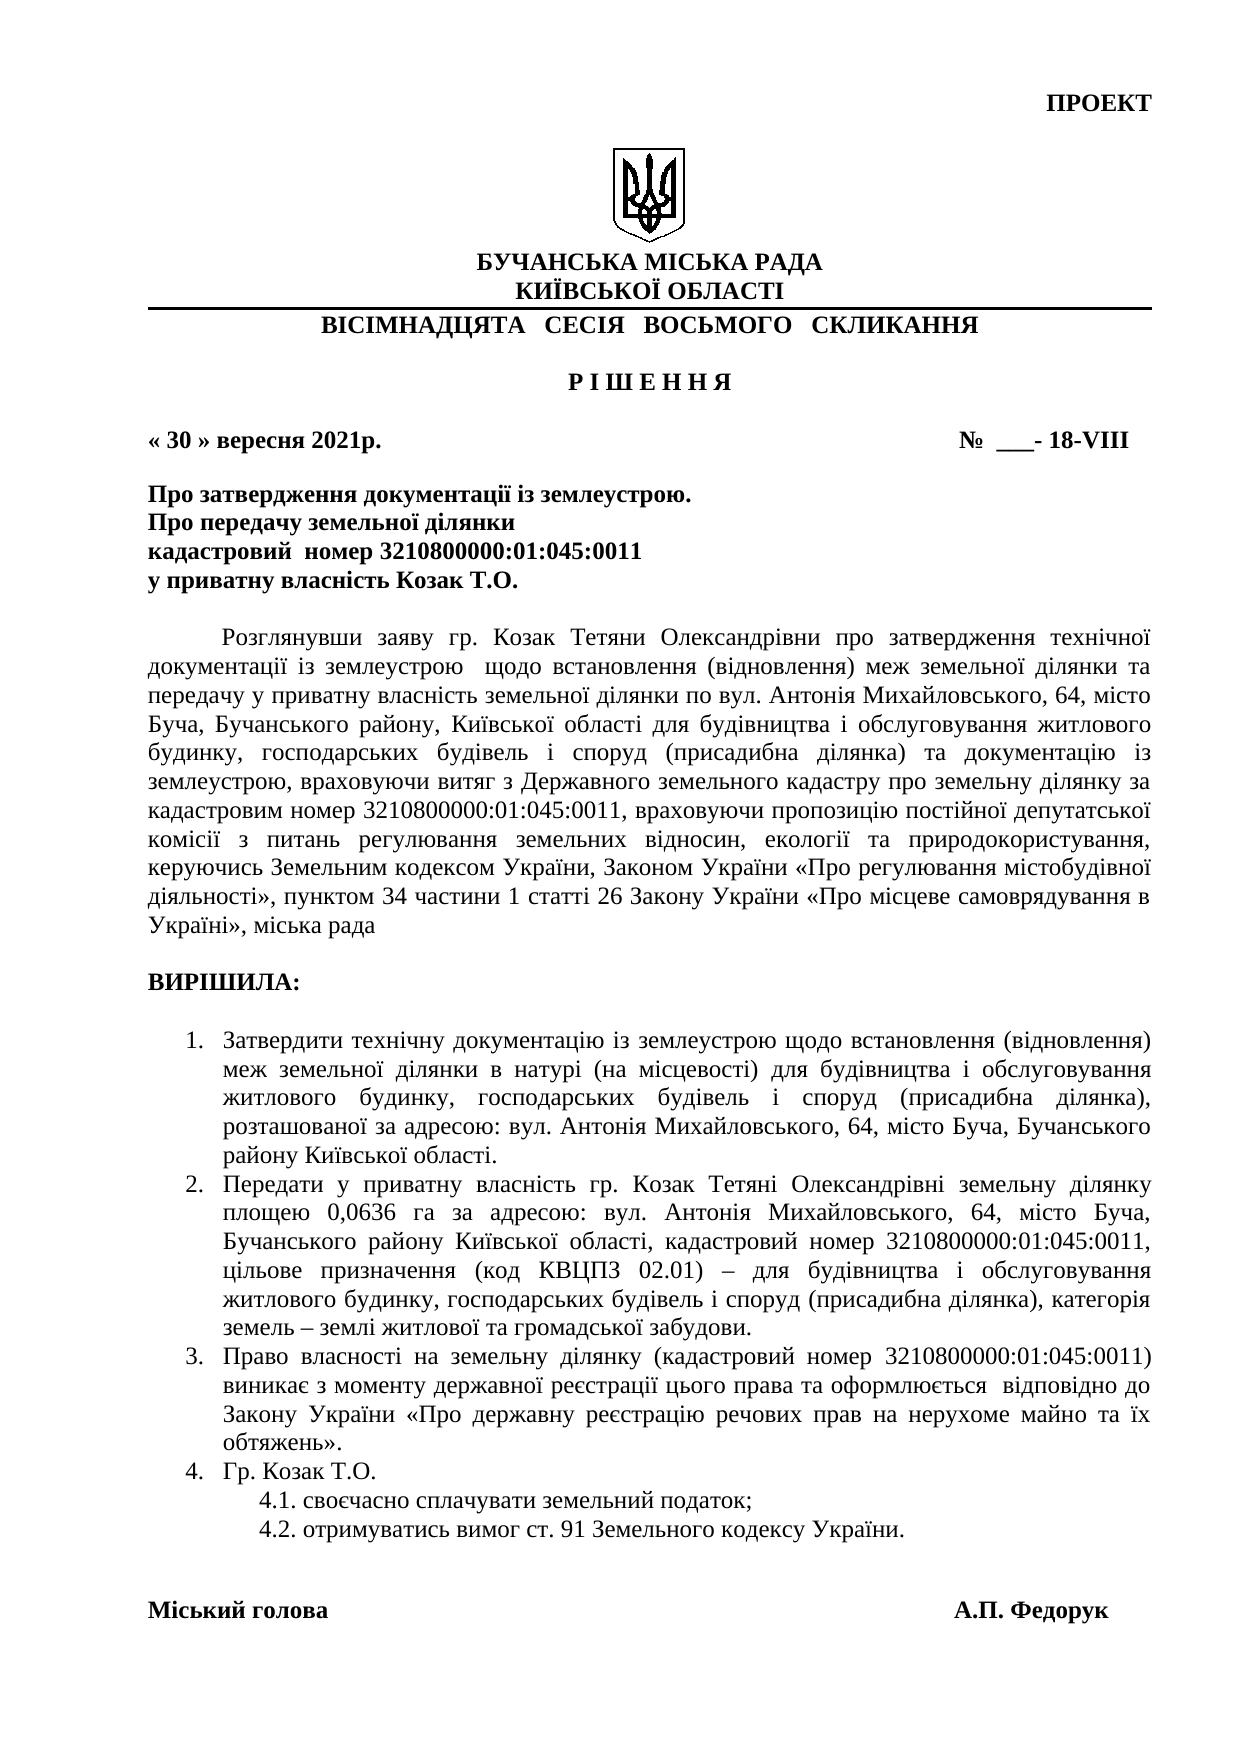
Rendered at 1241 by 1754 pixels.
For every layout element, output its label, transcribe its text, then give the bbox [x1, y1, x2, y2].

text 4.1. своєчасно сплачувати земельний податок; [259, 1485, 1152, 1514]
list Право власності на земельну ділянку (кадастровий номер 3210800000:01:045:0011) виникає з моменту державної реєстрації цього права та оформлюється відповідно до Закону України «Про державну реєстрацію речових прав на нерухоме майно та їх обтяжень». [185, 1341, 1152, 1456]
text Міський голова А.П. Федорук [148, 1595, 1152, 1624]
text КИЇВСЬКОЇ ОБЛАСТІ [148, 276, 1152, 307]
list Затвердити технічну документацію із землеустрою щодо встановлення (відновлення) меж земельної ділянки в натурі (на місцевості) для будівництва і обслуговування житлового будинку, господарських будівель і споруд (присадибна ділянка), розташованої за адресою: вул. Антонія Михайловського, 64, місто Буча, Бучанського району Київської області. [185, 1025, 1152, 1169]
text кадастровий номер 3210800000:01:045:0011 [148, 536, 1152, 565]
list Передати у приватну власність гр. Козак Тетяні Олександрівні земельну ділянку площею 0,0636 га за адресою: вул. Антонія Михайловського, 64, місто Буча, Бучанського району Київської області, кадастровий номер 3210800000:01:045:0011, цільове призначення (код КВЦПЗ 02.01) – для будівництва і обслуговування житлового будинку, господарських будівель і споруд (присадибна ділянка), категорія земель – землі житлової та громадської забудови. [185, 1169, 1152, 1341]
text ВИРІШИЛА: [148, 967, 1152, 996]
text Р І Ш Е Н Н Я [148, 367, 1152, 396]
text у приватну власність Козак Т.О. [148, 565, 1152, 594]
text ВІСІМНАДЦЯТА СЕСІЯ ВОСЬМОГО СКЛИКАННЯ [148, 310, 1152, 338]
text « 30 » вересня 2021р. № ___- 18-VІІІ [148, 425, 1152, 453]
text Про передачу земельної ділянки [148, 507, 1152, 536]
text ПРОЕКТ [148, 88, 1152, 117]
text 4.2. отримуватись вимог ст. 91 Земельного кодексу України. [259, 1514, 1152, 1542]
text БУЧАНСЬКА МІСЬКА РАДА [148, 247, 1152, 276]
text Про затвердження документації із землеустрою. [148, 479, 1152, 507]
list Гр. Козак Т.О. [185, 1456, 1152, 1485]
text Розглянувши заяву гр. Козак Тетяни Олександрівни про затвердження технічної документації із землеустрою щодо встановлення (відновлення) меж земельної ділянки та передачу у приватну власність земельної ділянки по вул. Антонія Михайловського, 64, місто Буча, Бучанського району, Київської області для будівництва і обслуговування житлового будинку, господарських будівель і споруд (присадибна ділянка) та документацію із землеустрою, враховуючи витяг з Державного земельного кадастру про земельну ділянку за кадастровим номер 3210800000:01:045:0011, враховуючи пропозицію постійної депутатської комісії з питань регулювання земельних відносин, екології та природокористування, керуючись Земельним кодексом України, Законом України «Про регулювання містобудівної діяльності», пунктом 34 частини 1 статті 26 Закону України «Про місцеве самоврядування в Україні», міська рада [148, 622, 1152, 939]
